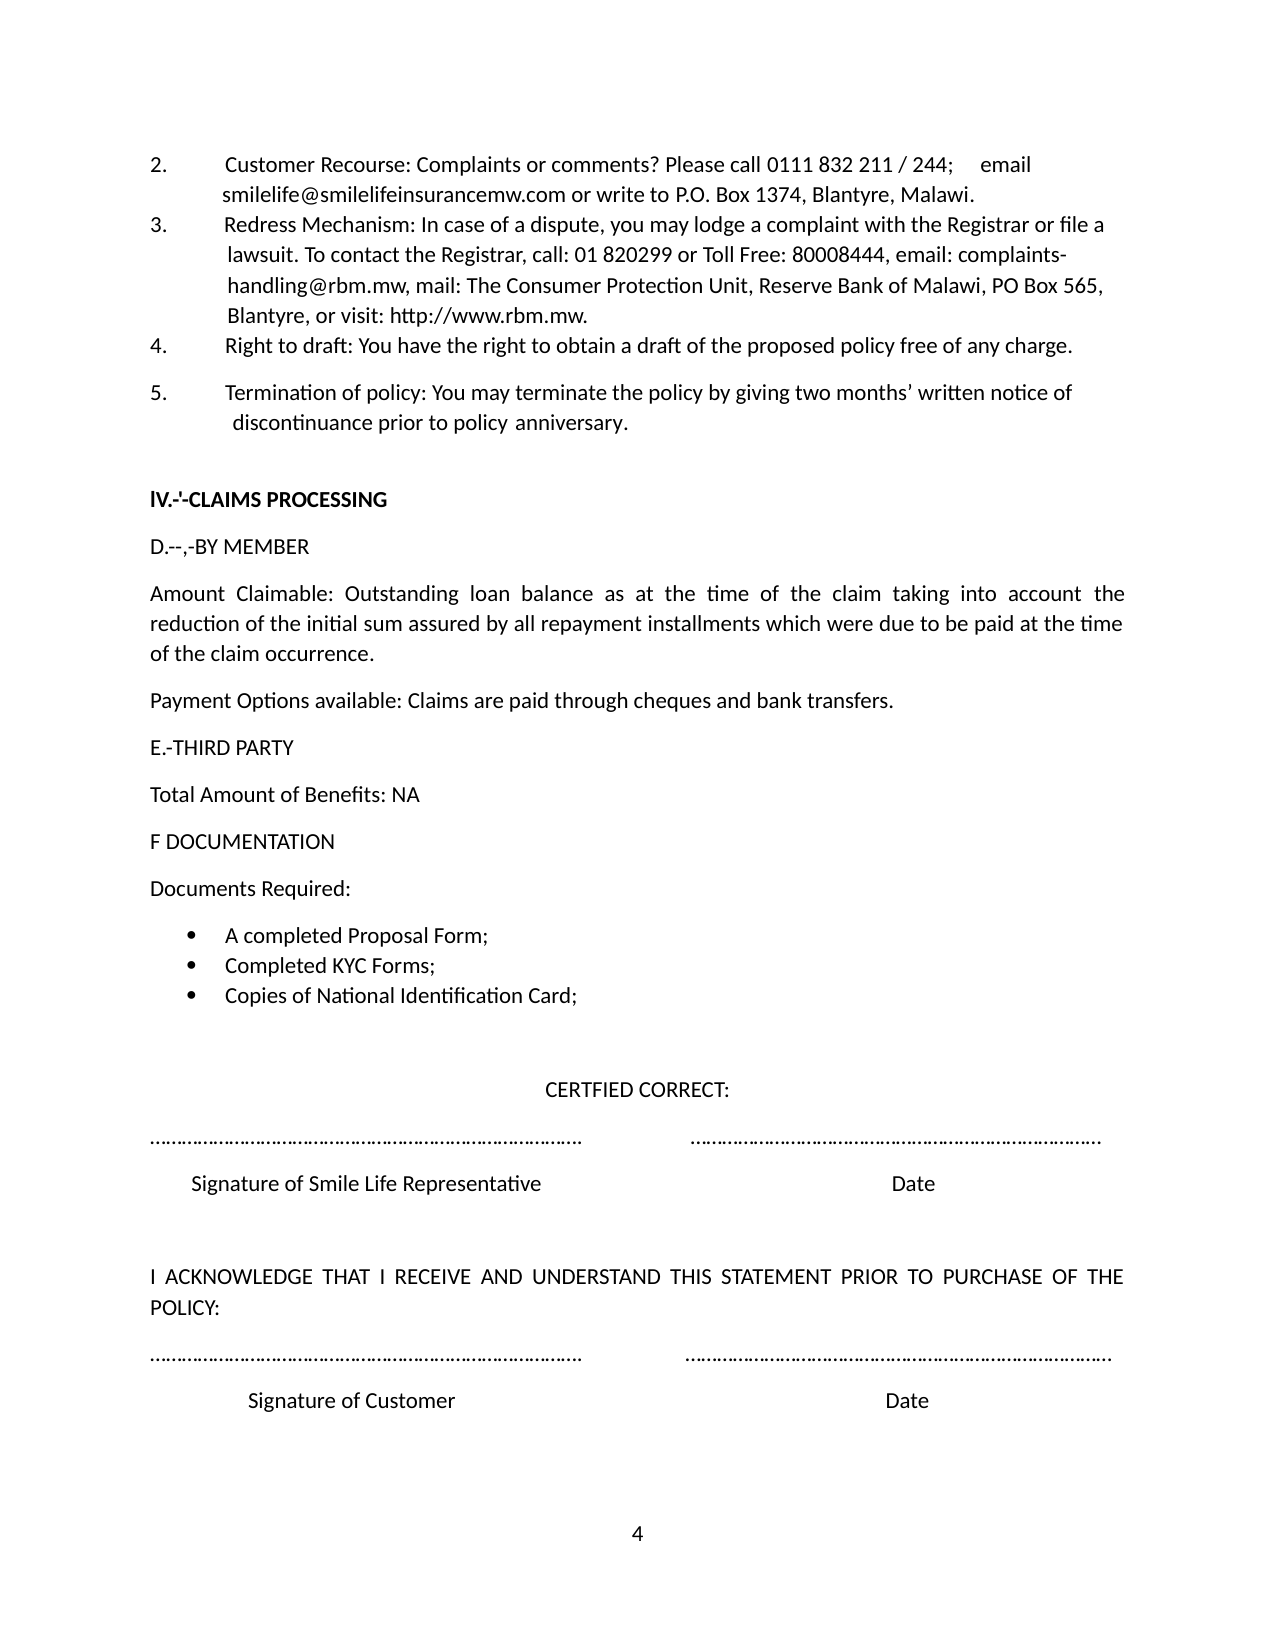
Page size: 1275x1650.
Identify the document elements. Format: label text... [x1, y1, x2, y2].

text F DOCUMENTATION [150, 827, 1125, 855]
text Documents Required: [150, 874, 1125, 902]
text discontinuance prior to policy anniversary. [150, 408, 1125, 436]
text lV.-'-CLAIMS PROCESSING [150, 485, 1125, 513]
text Signature of Smile Life Representative Date [150, 1169, 1125, 1197]
text Blantyre, or visit: http://www.rbm.mw. [150, 301, 1125, 329]
text CERTFIED CORRECT: [150, 1075, 1125, 1103]
text E.-THIRD PARTY [150, 733, 1125, 761]
text I ACKNOWLEDGE THAT I RECEIVE AND UNDERSTAND THIS STATEMENT PRIOR TO PURCHASE OF THE POLICY: [150, 1262, 1125, 1321]
list Completed KYC Forms; [187, 951, 1125, 979]
text ………………………………………………………………………. …………………………………………………………………… [150, 1122, 1125, 1150]
text Total Amount of Benefits: NA [150, 780, 1125, 808]
text Amount Claimable: Outstanding loan balance as at the time of the claim taking into account the reduction of the initial sum assured by all repayment installments which were due to be paid at the time of the claim occurrence. [150, 579, 1125, 668]
text 3. Redress Mechanism: In case of a dispute, you may lodge a complaint with the Registrar or file a [150, 210, 1125, 238]
text Payment Options available: Claims are paid through cheques and bank transfers. [150, 686, 1125, 714]
text Signature of Customer Date [150, 1386, 1125, 1414]
text 4. Right to draft: You have the right to obtain a draft of the proposed policy free of any charge. [150, 331, 1125, 359]
text handling@rbm.mw, mail: The Consumer Protection Unit, Reserve Bank of Malawi, PO Box 565, [150, 271, 1125, 299]
text D.--,-BY MEMBER [150, 532, 1125, 560]
text 2. Customer Recourse: Complaints or comments? Please call 0111 832 211 / 244; email [150, 150, 1125, 178]
text 5. Termination of policy: You may terminate the policy by giving two months’ written notice of [150, 378, 1125, 406]
text lawsuit. To contact the Registrar, call: 01 820299 or Toll Free: 80008444, email: complaints- [150, 241, 1125, 269]
text smilelife@smilelifeinsurancemw.com or write to P.O. Box 1374, Blantyre, Malawi. [150, 180, 1125, 208]
list A completed Proposal Form; [187, 921, 1125, 949]
text ………………………………………………………………………. ……………………………………………………………………… [150, 1339, 1125, 1368]
list Copies of National Identification Card; [187, 981, 1125, 1009]
